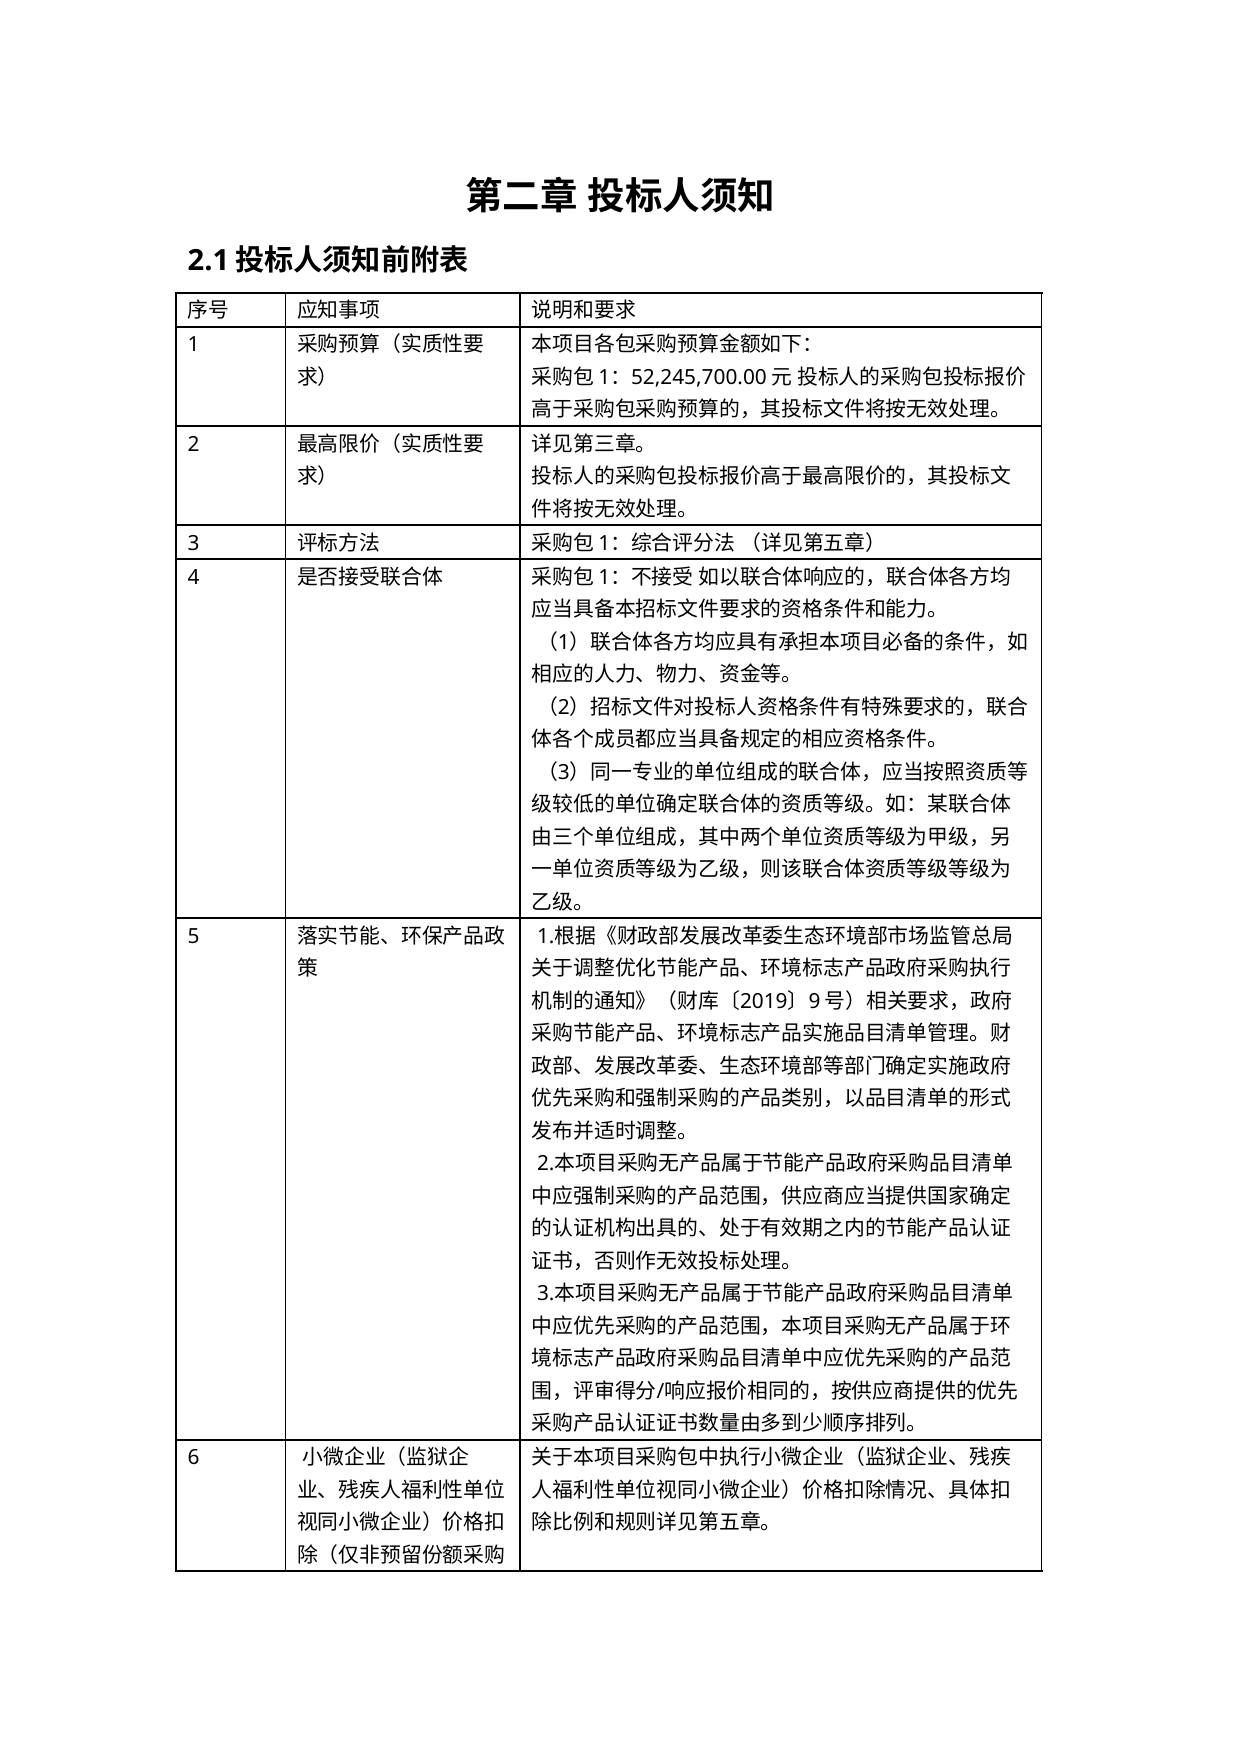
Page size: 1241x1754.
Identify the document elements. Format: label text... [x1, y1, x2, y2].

table_cell 1.根据《财政部发展改革委生态环境部市场监管总局关于调整优化节能产品、环境标志产品政府采购执行机制的通知》（财库〔2019〕9号）相关要求，政府采购节能产品、环境标志产品实施品目清单管理。财政部、发展改革委、生态环境部等部门确定实施政府优先采购和强制采购的产品类别，以品目清单的形式发布并适时调整。 2.本项目采购无产品属于节能产品政府采购品目清单中应强制采购的产品范围，供应商应当提供国家确定的认证机构出具的、处于有效期之内的节能产品认证证书，否则作无效投标处理。 3.本项目采购无产品属于节能产品政府采购品目清单中应优先采购的产品范围，本项目采购无产品属于环境标志产品政府采购品目清单中应优先采购的产品范围，评审得分/响应报价相同的，按供应商提供的优先采购产品认证证书数量由多到少顺序排列。 [521, 919, 1041, 1439]
table_cell 评标方法 [286, 526, 519, 558]
table_cell 本项目各包采购预算金额如下： 采购包1：52,245,700.00元 投标人的采购包投标报价高于采购包采购预算的，其投标文件将按无效处理。 [521, 328, 1041, 425]
table_cell 6 [177, 1441, 285, 1570]
table_cell 5 [177, 919, 285, 1439]
text 第二章 投标人须知 [187, 162, 1053, 227]
table_cell 2 [177, 427, 285, 524]
table_cell 采购预算（实质性要求） [286, 328, 519, 425]
table_cell 是否接受联合体 [286, 560, 519, 917]
table_header 应知事项 [286, 294, 519, 326]
table_header 说明和要求 [521, 294, 1041, 326]
table_cell 落实节能、环保产品政策 [286, 919, 519, 1439]
table_cell 采购包1：不接受 如以联合体响应的，联合体各方均应当具备本招标文件要求的资格条件和能力。 （1）联合体各方均应具有承担本项目必备的条件，如相应的人力、物力、资金等。 （2）招标文件对投标人资格条件有特殊要求的，联合体各个成员都应当具备规定的相应资格条件。 （3）同一专业的单位组成的联合体，应当按照资质等级较低的单位确定联合体的资质等级。如：某联合体由三个单位组成，其中两个单位资质等级为甲级，另一单位资质等级为乙级，则该联合体资质等级等级为乙级。 [521, 560, 1041, 917]
table_cell 最高限价（实质性要求） [286, 427, 519, 524]
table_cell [286, 1441, 519, 1570]
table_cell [521, 1441, 1041, 1570]
table_cell 4 [177, 560, 285, 917]
table_cell 1 [177, 328, 285, 425]
text 2.1投标人须知前附表 [187, 227, 1053, 292]
table_cell 采购包1：综合评分法 （详见第五章） [521, 526, 1041, 558]
table_cell 3 [177, 526, 285, 558]
table_header 序号 [177, 294, 285, 326]
table_cell 详见第三章。 投标人的采购包投标报价高于最高限价的，其投标文件将按无效处理。 [521, 427, 1041, 524]
